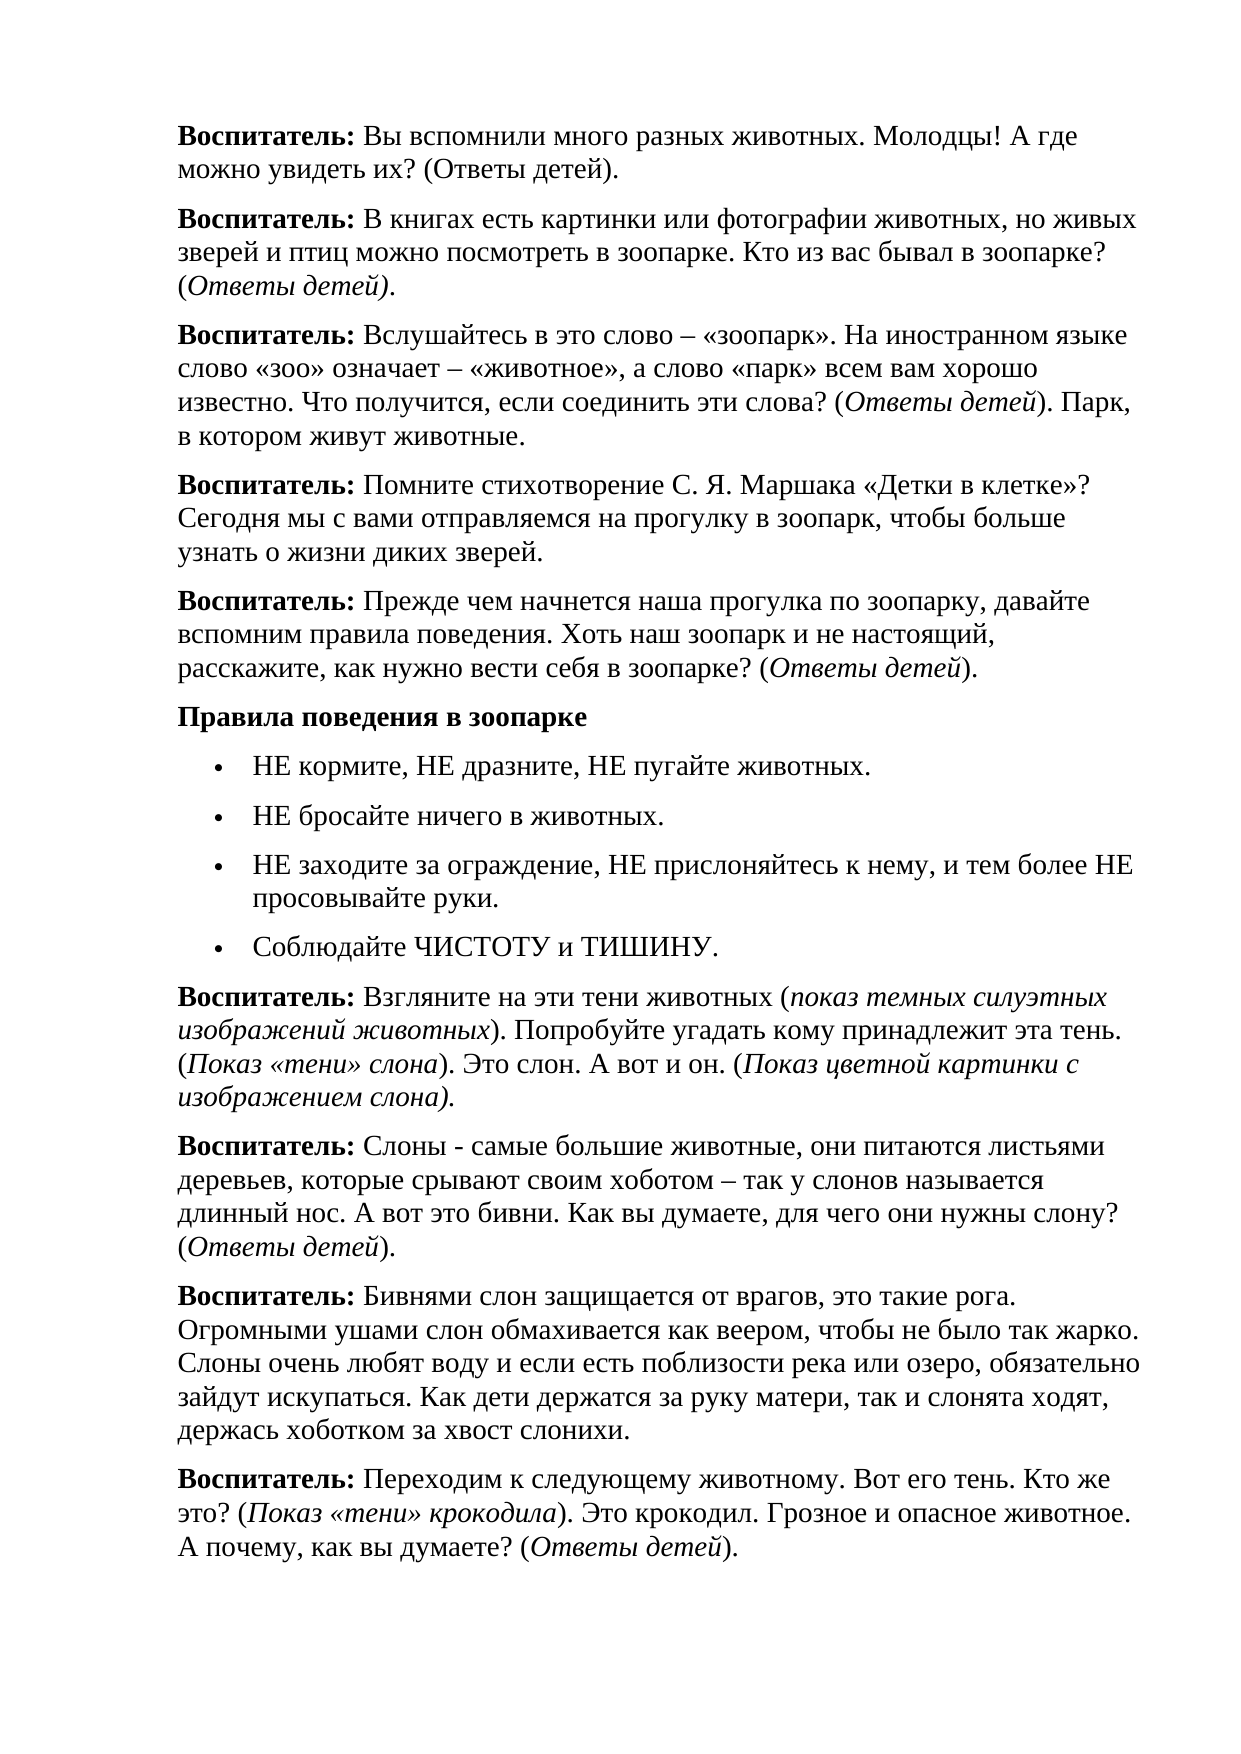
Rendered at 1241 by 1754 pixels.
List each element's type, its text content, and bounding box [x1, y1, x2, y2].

list НЕ бросайте ничего в животных. [215, 798, 1152, 831]
text Правила поведения в зоопарке [177, 699, 1152, 733]
list НЕ кормите, НЕ дразните, НЕ пугайте животных. [215, 748, 1152, 782]
text Воспитатель: Переходим к следующему животному. Вот его тень. Кто же это? (Показ «тени» крокодила). Это крокодил. Грозное и опасное животное. А почему, как вы думаете? (Ответы детей). [177, 1462, 1152, 1562]
text Воспитатель: Помните стихотворение С. Я. Маршака «Детки в клетке»? Сегодня мы с вами отправляемся на прогулку в зоопарк, чтобы больше узнать о жизни диких зверей. [177, 467, 1152, 567]
text Воспитатель: Взгляните на эти тени животных (показ темных силуэтных изображений животных). Попробуйте угадать кому принадлежит эта тень. (Показ «тени» слона). Это слон. А вот и он. (Показ цветной картинки с изображением слона). [177, 979, 1152, 1113]
text Воспитатель: В книгах есть картинки или фотографии животных, но живых зверей и птиц можно посмотреть в зоопарке. Кто из вас бывал в зоопарке? (Ответы детей). [177, 201, 1152, 301]
text Воспитатель: Бивнями слон защищается от врагов, это такие рога. Огромными ушами слон обмахивается как веером, чтобы не было так жарко. Слоны очень любят воду и если есть поблизости река или озеро, обязательно зайдут искупаться. Как дети держатся за руку матери, так и слонята ходят, держась хоботком за хвост слонихи. [177, 1278, 1152, 1446]
text Воспитатель: Вслушайтесь в это слово – «зоопарк». На иностранном языке слово «зоо» означает – «животное», а слово «парк» всем вам хорошо известно. Что получится, если соединить эти слова? (Ответы детей). Парк, в котором живут животные. [177, 317, 1152, 451]
list НЕ заходите за ограждение, НЕ прислоняйтесь к нему, и тем более НЕ просовывайте руки. [215, 847, 1152, 914]
list Соблюдайте ЧИСТОТУ и ТИШИНУ. [215, 929, 1152, 963]
text Воспитатель: Слоны - самые большие животные, они питаются листьями деревьев, которые срывают своим хоботом – так у слонов называется длинный нос. А вот это бивни. Как вы думаете, для чего они нужны слону? (Ответы детей). [177, 1128, 1152, 1263]
text Воспитатель: Вы вспомнили много разных животных. Молодцы! А где можно увидеть их? (Ответы детей). [177, 118, 1152, 185]
text Воспитатель: Прежде чем начнется наша прогулка по зоопарку, давайте вспомним правила поведения. Хоть наш зоопарк и не настоящий, расскажите, как нужно вести себя в зоопарке? (Ответы детей). [177, 583, 1152, 684]
